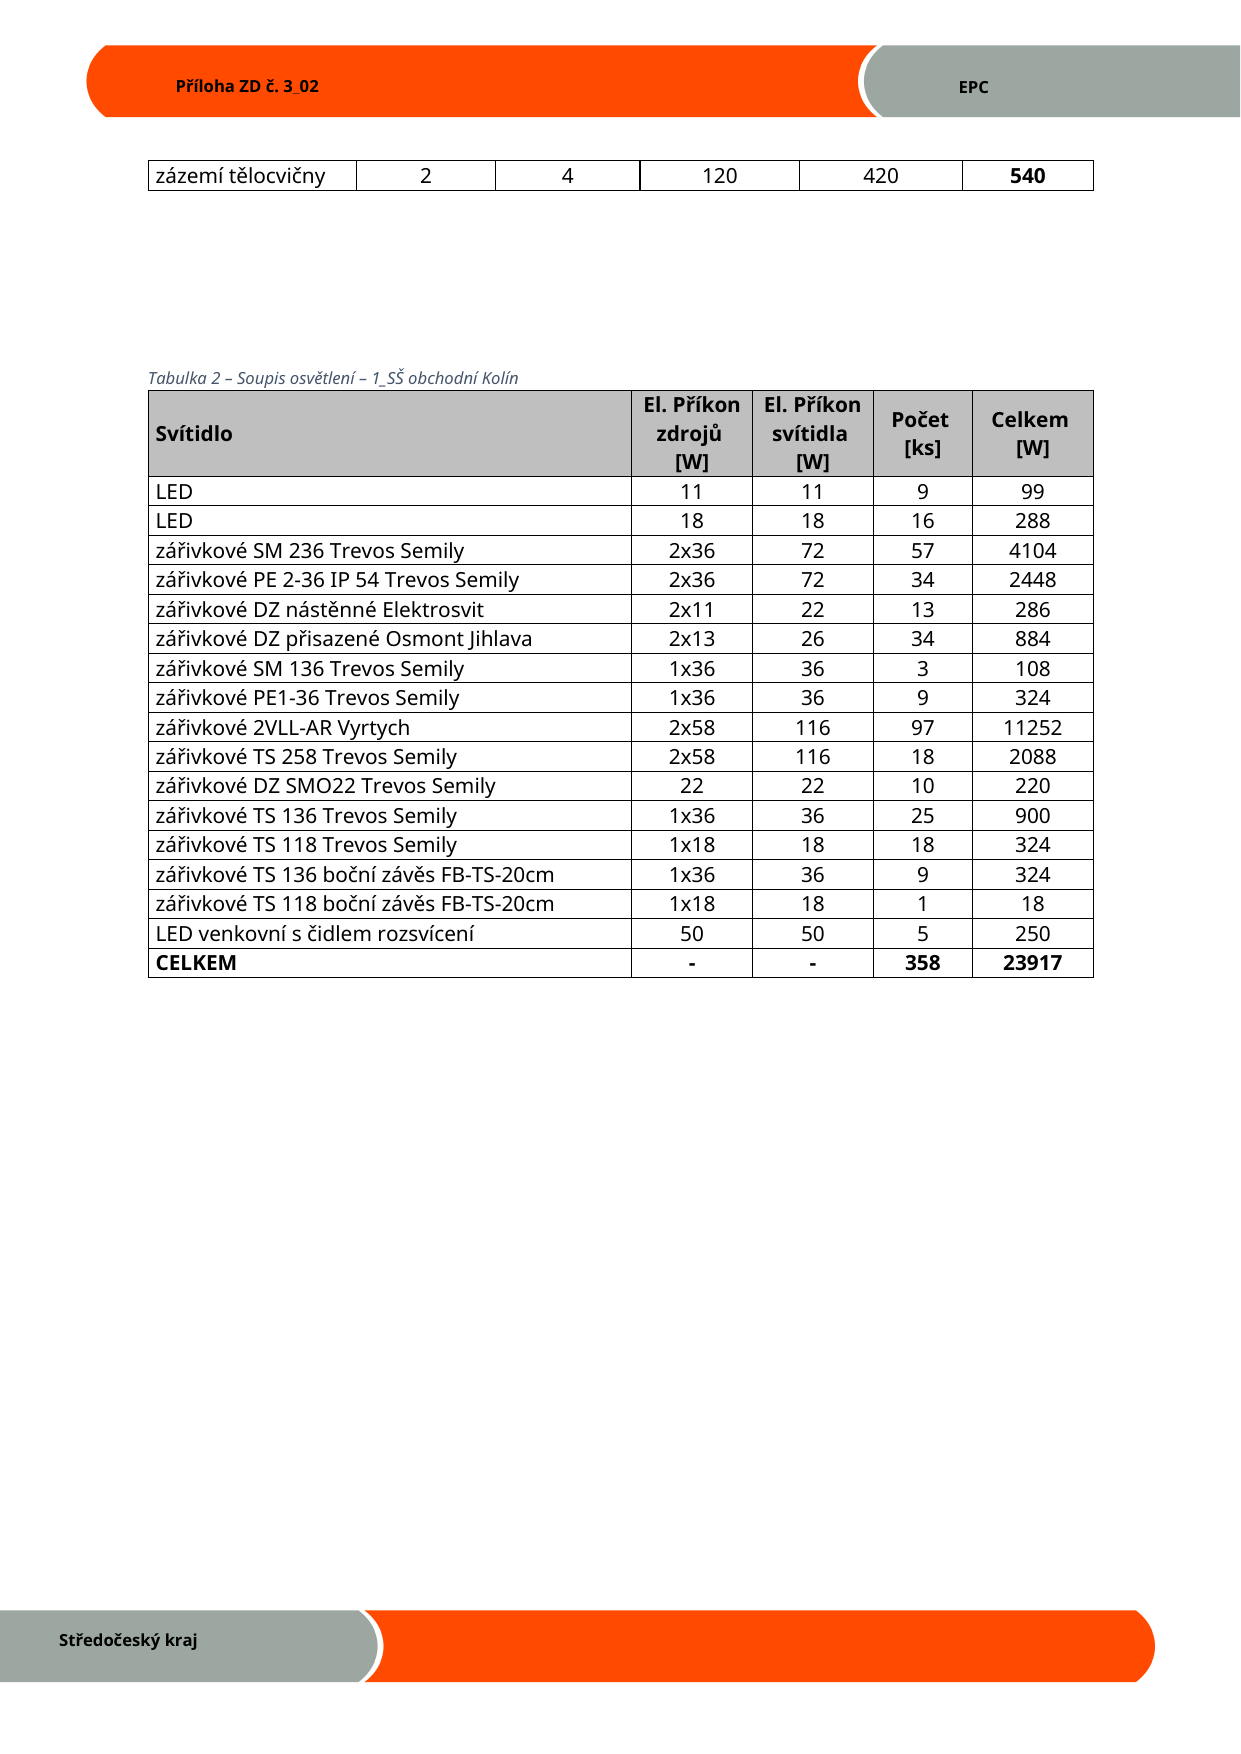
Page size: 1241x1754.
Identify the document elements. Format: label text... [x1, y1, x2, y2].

table_cell zázemí tělocvičny [149, 161, 356, 189]
table_cell 18 [874, 742, 972, 771]
table_cell 99 [973, 477, 1093, 505]
table_cell 36 [753, 801, 873, 829]
table_cell 324 [973, 683, 1093, 712]
table_cell 34 [874, 624, 972, 653]
table_cell zářivkové PE1-36 Trevos Semily [149, 683, 631, 712]
table_cell 57 [874, 536, 972, 564]
table_cell 13 [874, 595, 972, 623]
table_cell 286 [973, 595, 1093, 623]
table_cell 23917 [973, 949, 1093, 977]
table_cell 97 [874, 713, 972, 741]
table_cell zářivkové PE 2-36 IP 54 Trevos Semily [149, 565, 631, 594]
table_cell 22 [753, 595, 873, 623]
table_cell 1x36 [632, 860, 752, 888]
table_header El. Příkon svítidla [W] [753, 391, 873, 476]
table_cell 10 [874, 772, 972, 800]
table_cell LED [149, 477, 631, 505]
table_cell 250 [973, 919, 1093, 947]
table_cell 22 [632, 772, 752, 800]
table_cell 25 [874, 801, 972, 829]
table_cell 2x36 [632, 536, 752, 564]
table_cell 2448 [973, 565, 1093, 594]
table_cell 11 [632, 477, 752, 505]
table_cell zářivkové DZ nástěnné Elektrosvit [149, 595, 631, 623]
table_cell 50 [753, 919, 873, 947]
table_cell 120 [641, 161, 799, 189]
table_cell 900 [973, 801, 1093, 829]
table_cell zářivkové TS 118 Trevos Semily [149, 831, 631, 859]
table_cell 1x18 [632, 831, 752, 859]
table_cell 324 [973, 831, 1093, 859]
table_cell 324 [973, 860, 1093, 888]
table_header Svítidlo [149, 391, 631, 476]
table_cell zářivkové SM 236 Trevos Semily [149, 536, 631, 564]
table_cell 1x36 [632, 654, 752, 682]
table_cell 18 [753, 506, 873, 535]
text Tabulka 2 – Soupis osvětlení – 1_SŠ obchodní Kolín [148, 367, 1093, 389]
table_cell 116 [753, 713, 873, 741]
table_cell - [632, 949, 752, 977]
table_cell 1x36 [632, 683, 752, 712]
table_cell 36 [753, 654, 873, 682]
table_cell zářivkové TS 136 boční závěs FB-TS-20cm [149, 860, 631, 888]
picture [0, 1601, 1237, 1691]
table_cell CELKEM [149, 949, 631, 977]
table_cell 220 [973, 772, 1093, 800]
table_cell 2x58 [632, 713, 752, 741]
table_header Počet [ks] [874, 391, 972, 476]
table_cell 36 [753, 683, 873, 712]
table_cell 72 [753, 565, 873, 594]
table_cell zářivkové TS 258 Trevos Semily [149, 742, 631, 771]
table_cell 2x58 [632, 742, 752, 771]
table_cell 1x36 [632, 801, 752, 829]
table_cell 18 [753, 890, 873, 918]
table_cell 3 [874, 654, 972, 682]
table_header El. Příkon zdrojů [W] [632, 391, 752, 476]
table_cell zářivkové TS 118 boční závěs FB-TS-20cm [149, 890, 631, 918]
table_cell 4 [496, 161, 639, 189]
table_cell 11252 [973, 713, 1093, 741]
table_cell 288 [973, 506, 1093, 535]
table_cell 420 [800, 161, 962, 189]
table_cell 5 [874, 919, 972, 947]
table_cell 2088 [973, 742, 1093, 771]
table_cell 540 [963, 161, 1093, 189]
table_cell 18 [632, 506, 752, 535]
picture [4, 36, 1241, 126]
table_cell 72 [753, 536, 873, 564]
table_cell LED [149, 506, 631, 535]
table_cell zářivkové SM 136 Trevos Semily [149, 654, 631, 682]
table_cell zářivkové DZ SMO22 Trevos Semily [149, 772, 631, 800]
table_cell zářivkové DZ přisazené Osmont Jihlava [149, 624, 631, 653]
table_cell 18 [874, 831, 972, 859]
table_cell 2x13 [632, 624, 752, 653]
table_cell zářivkové 2VLL-AR Vyrtych [149, 713, 631, 741]
table_cell 9 [874, 683, 972, 712]
table_cell 2x36 [632, 565, 752, 594]
table_cell 9 [874, 477, 972, 505]
table_cell 50 [632, 919, 752, 947]
table_cell 9 [874, 860, 972, 888]
table_cell 11 [753, 477, 873, 505]
table_cell 2x11 [632, 595, 752, 623]
table_cell 2 [357, 161, 495, 189]
table_cell 16 [874, 506, 972, 535]
table_cell 884 [973, 624, 1093, 653]
table_cell 36 [753, 860, 873, 888]
table_cell 358 [874, 949, 972, 977]
table_cell 18 [753, 831, 873, 859]
table_cell 116 [753, 742, 873, 771]
table_cell LED venkovní s čidlem rozsvícení [149, 919, 631, 947]
table_cell 4104 [973, 536, 1093, 564]
table_cell 1 [874, 890, 972, 918]
table_cell 22 [753, 772, 873, 800]
table_cell 108 [973, 654, 1093, 682]
table_cell zářivkové TS 136 Trevos Semily [149, 801, 631, 829]
table_cell 1x18 [632, 890, 752, 918]
table_cell 26 [753, 624, 873, 653]
table_cell - [753, 949, 873, 977]
table_cell 34 [874, 565, 972, 594]
table_header Celkem [W] [973, 391, 1093, 476]
table_cell 18 [973, 890, 1093, 918]
